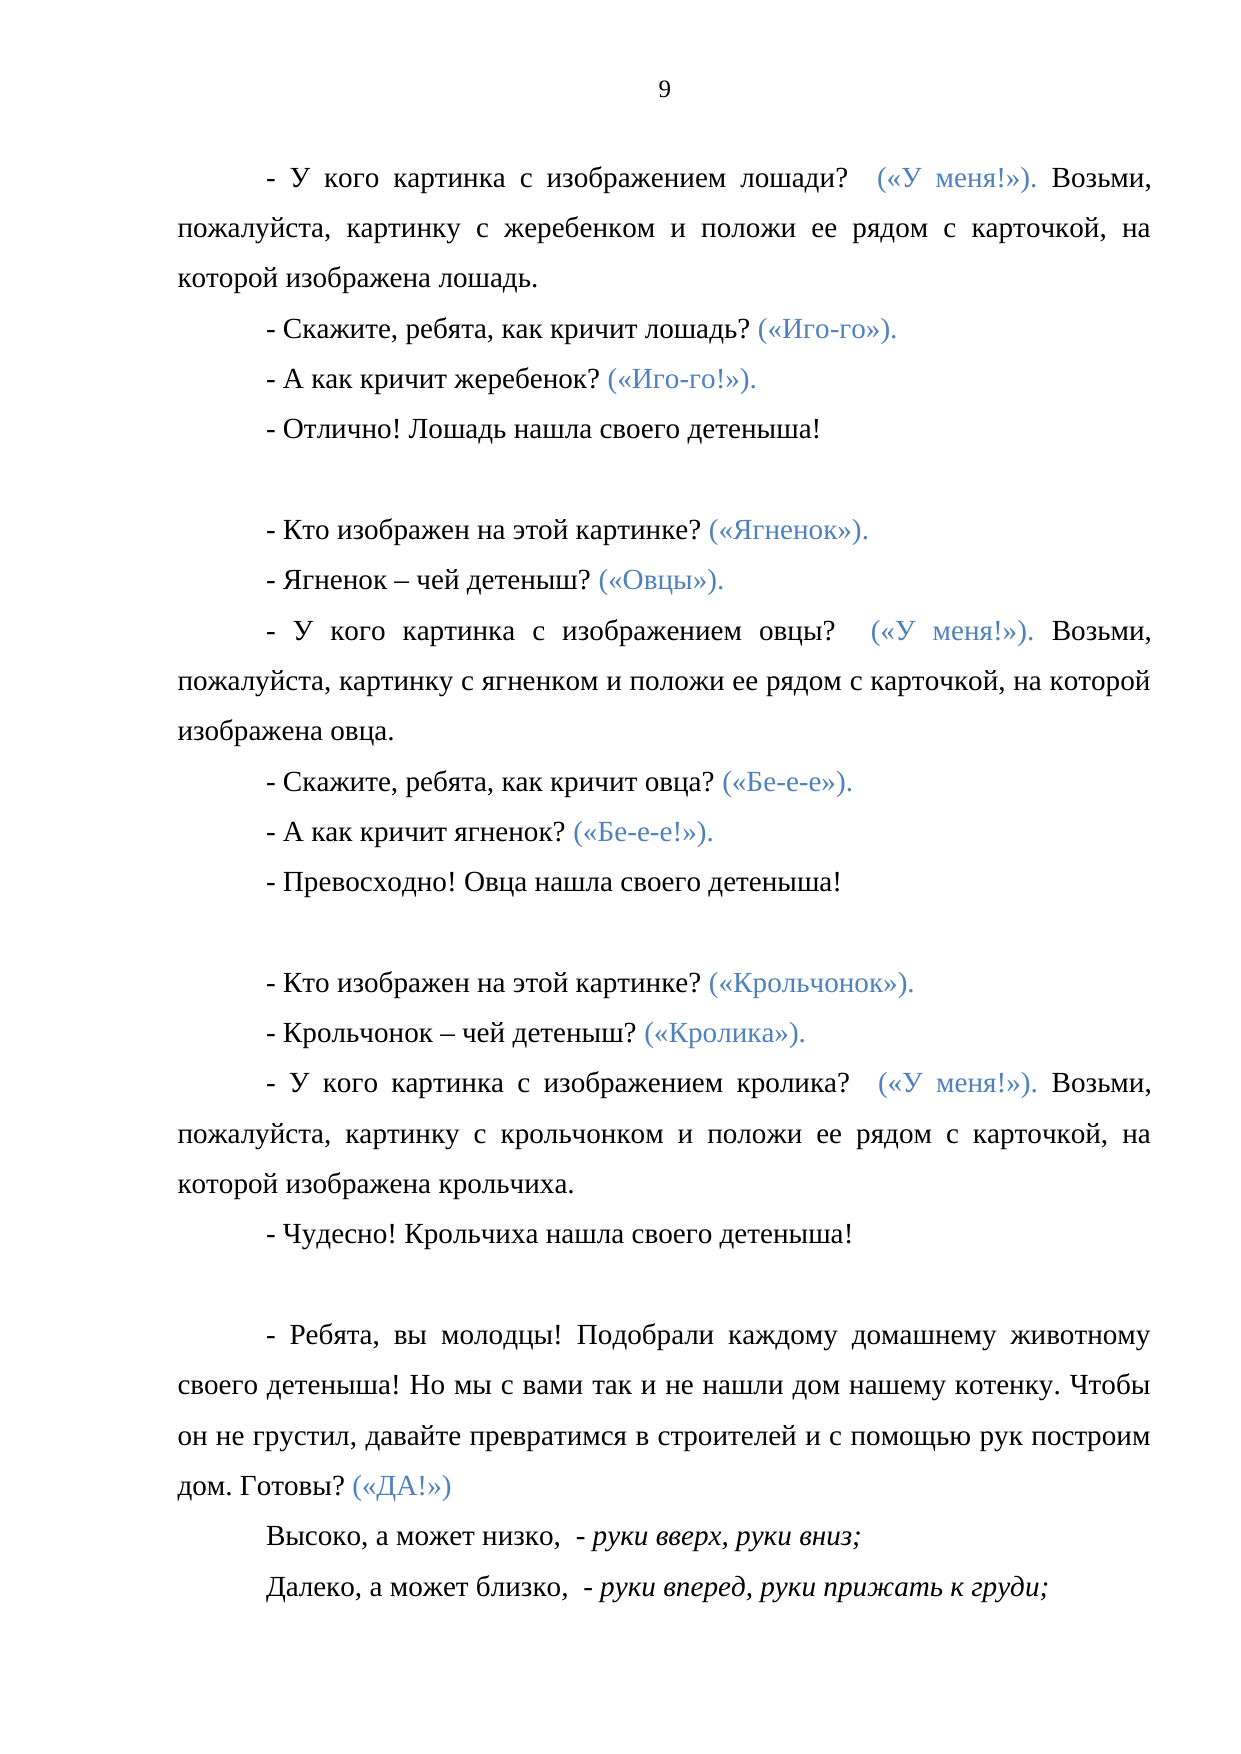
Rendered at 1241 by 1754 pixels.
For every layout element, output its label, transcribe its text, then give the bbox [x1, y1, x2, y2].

text - А как кричит ягненок? («Бе-е-е!»). [177, 814, 1152, 848]
text - У кого картинка с изображением лошади? («У меня!»). Возьми, пожалуйста, картинку с жеребенком и положи ее рядом с карточкой, на которой изображена лошадь. [177, 160, 1152, 294]
text - Скажите, ребята, как кричит овца? («Бе-е-е»). [177, 764, 1152, 797]
text - А как кричит жеребенок? («Иго-го!»). [177, 361, 1152, 395]
text - Чудесно! Крольчиха нашла своего детеныша! [177, 1217, 1152, 1250]
text Высоко, а может низко, - руки вверх, руки вниз; [177, 1518, 1152, 1552]
text - Ребята, вы молодцы! Подобрали каждому домашнему животному своего детеныша! Но мы с вами так и не нашли дом нашему котенку. Чтобы он не грустил, давайте превратимся в строителей и с помощью рук построим дом. Готовы? («ДА!») [177, 1317, 1152, 1502]
text - Скажите, ребята, как кричит лошадь? («Иго-го»). [177, 311, 1152, 344]
text - Кто изображен на этой картинке? («Ягненок»). [177, 512, 1152, 546]
text - Превосходно! Овца нашла своего детеныша! [177, 864, 1152, 898]
text - У кого картинка с изображением кролика? («У меня!»). Возьми, пожалуйста, картинку с крольчонком и положи ее рядом с карточкой, на которой изображена крольчиха. [177, 1066, 1152, 1200]
text - Крольчонок – чей детеныш? («Кролика»). [177, 1015, 1152, 1049]
text - У кого картинка с изображением овцы? («У меня!»). Возьми, пожалуйста, картинку с ягненком и положи ее рядом с карточкой, на которой изображена овца. [177, 613, 1152, 747]
text - Кто изображен на этой картинке? («Крольчонок»). [177, 965, 1152, 998]
text Далеко, а может близко, - руки вперед, руки прижать к груди; [177, 1569, 1152, 1602]
text - Ягненок – чей детеныш? («Овцы»). [177, 562, 1152, 596]
text - Отлично! Лошадь нашла своего детеныша! [177, 412, 1152, 445]
